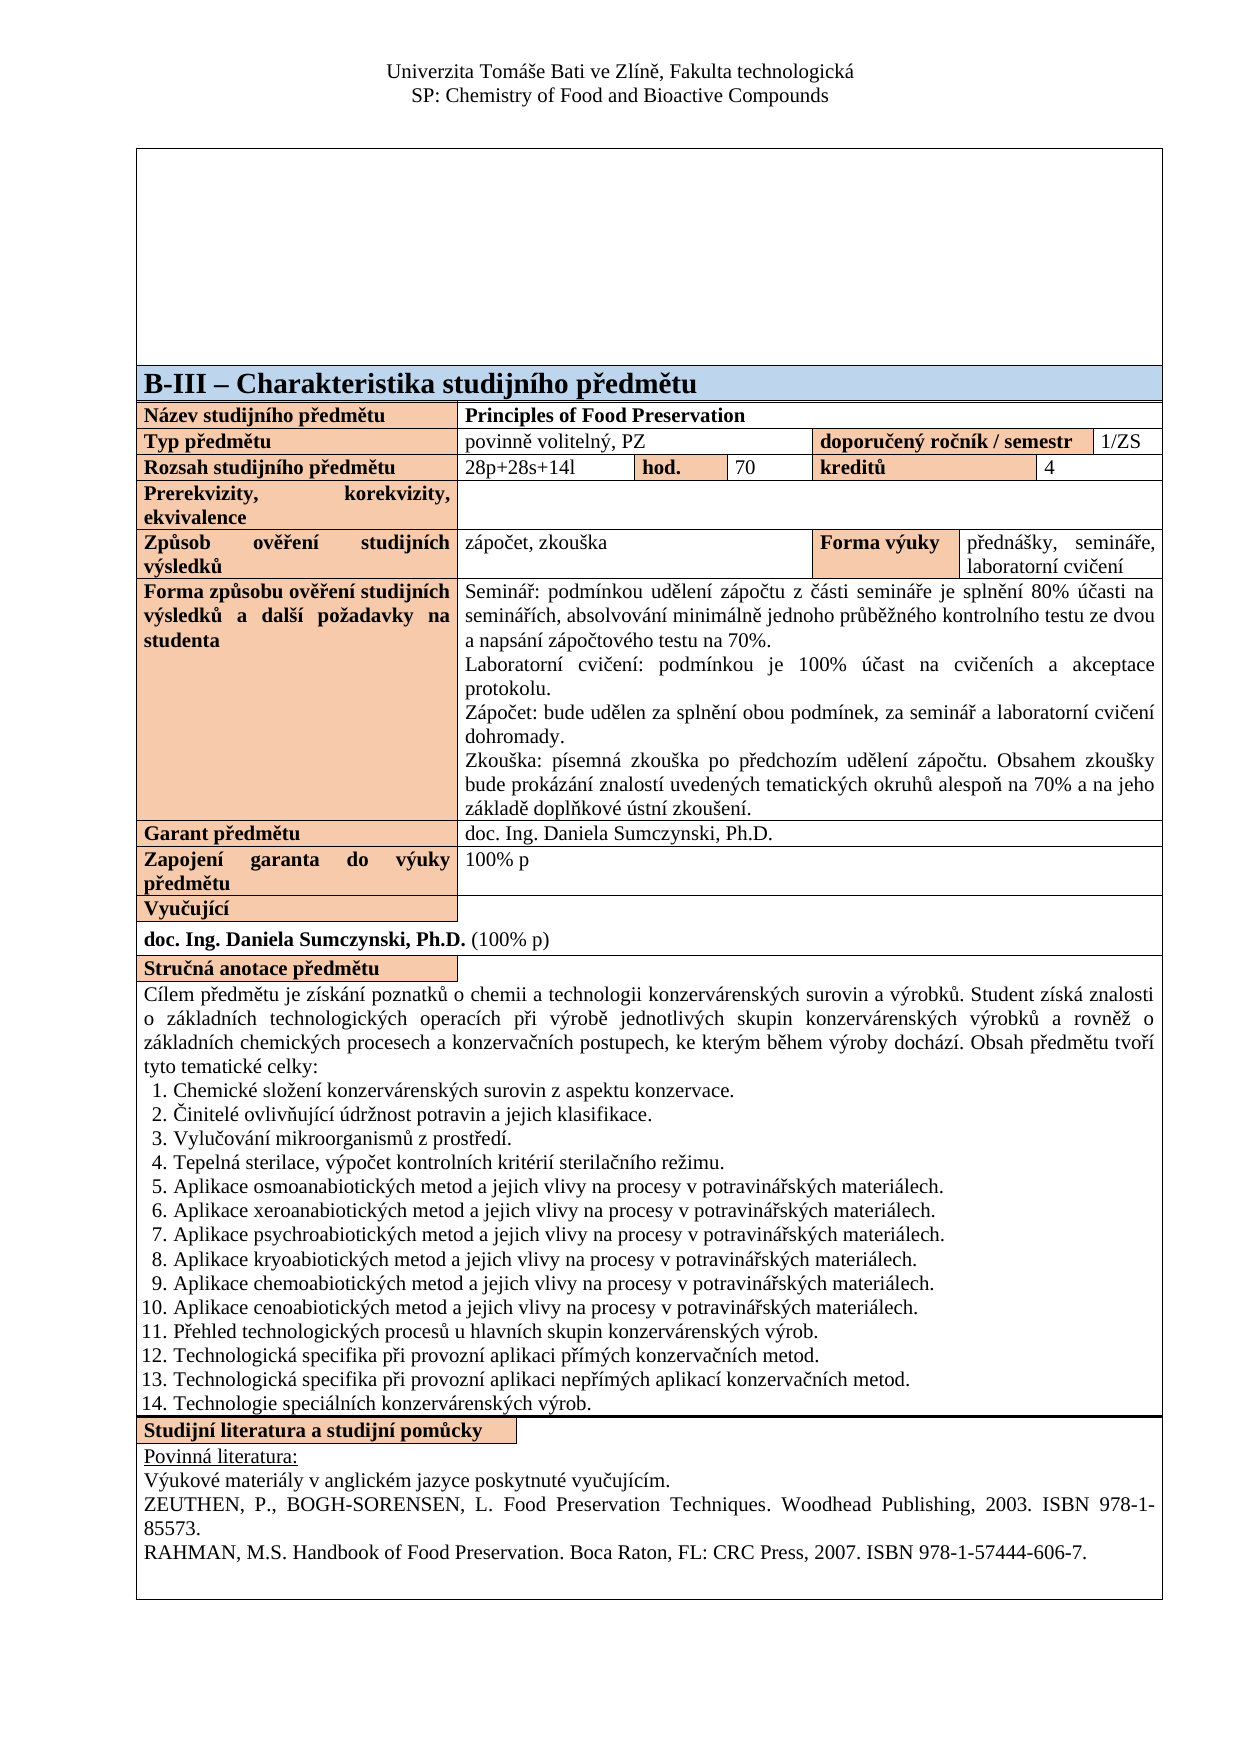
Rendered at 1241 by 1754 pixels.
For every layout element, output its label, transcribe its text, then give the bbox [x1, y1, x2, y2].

table_cell zápočet, zkouška [458, 530, 812, 578]
table_cell doc. Ing. Daniela Sumczynski, Ph.D. [458, 821, 1162, 846]
table_cell hod. [635, 455, 727, 480]
table_cell Stručná anotace předmětu [137, 956, 457, 981]
table_cell 1/ZS [1094, 429, 1162, 454]
table_cell Název studijního předmětu [137, 403, 457, 428]
table_cell přednášky, semináře, laboratorní cvičení [960, 530, 1162, 578]
table_cell doc. Ing. Daniela Sumczynski, Ph.D. (100% p) [137, 921, 1162, 955]
table_cell 28p+28s+14l [458, 455, 634, 480]
table_cell [458, 896, 1162, 921]
table_cell Forma způsobu ověření studijních výsledků a další požadavky na studenta [137, 579, 457, 820]
table_cell 70 [728, 455, 812, 480]
table_cell [517, 1418, 1162, 1443]
table_cell 4 [1037, 455, 1162, 480]
table_cell Forma výuky [813, 530, 959, 578]
table_cell 100% p [458, 847, 1162, 895]
table_cell Studijní literatura a studijní pomůcky [137, 1418, 516, 1443]
table_cell Vyučující [137, 896, 457, 921]
table_cell kreditů [813, 455, 1036, 480]
table_cell Typ předmětu [137, 429, 457, 454]
table_cell B-III – Charakteristika studijního předmětu [137, 366, 1162, 400]
table_cell Prerekvizity, korekvizity, ekvivalence [137, 481, 457, 529]
table_cell [458, 481, 1162, 529]
table_cell Zapojení garanta do výuky předmětu [137, 847, 457, 895]
table_cell [458, 956, 1162, 981]
table_cell [137, 149, 1162, 365]
table_cell Principles of Food Preservation [458, 403, 1162, 428]
table_cell doporučený ročník / semestr [813, 429, 1093, 454]
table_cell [137, 1443, 1162, 1599]
table_cell Způsob ověření studijních výsledků [137, 530, 457, 578]
table_cell Garant předmětu [137, 821, 457, 846]
table_cell Seminář: podmínkou udělení zápočtu z části semináře je splnění 80% účasti na seminářích, absolvování minimálně jednoho průběžného kontrolního testu ze dvou a napsání zápočtového testu na 70%. Laboratorní cvičení: podmínkou je 100% účast na cvičeních a akceptace protokolu. Zápočet: bude udělen za splnění obou podmínek, za seminář a laboratorní cvičení dohromady. Zkouška: písemná zkouška po předchozím udělení zápočtu. Obsahem zkoušky bude prokázání znalostí uvedených tematických okruhů alespoň na 70% a na jeho základě doplňkové ústní zkoušení. [458, 579, 1162, 820]
table_cell Cílem předmětu je získání poznatků o chemii a technologii konzervárenských surovin a výrobků. Student získá znalosti o základních technologických operacích při výrobě jednotlivých skupin konzervárenských výrobků a rovněž o základních chemických procesech a konzervačních postupech, ke kterým během výroby dochází. Obsah předmětu tvoří tyto tematické celky: Chemické složení konzervárenských surovin z aspektu konzervace. Činitelé ovlivňující údržnost potravin a jejich klasifikace. Vylučování mikroorganismů z prostředí. Tepelná sterilace, výpočet kontrolních kritérií sterilačního režimu. Aplikace osmoanabiotických metod a jejich vlivy na procesy v potravinářských materiálech. Aplikace xeroanabiotických metod a jejich vlivy na procesy v potravinářských materiálech. Aplikace psychroabiotických metod a jejich vlivy na procesy v potravinářských materiálech. Aplikace kryoabiotických metod a jejich vlivy na procesy v potravinářských materiálech. Aplikace chemoabiotických metod a jejich vlivy na procesy v potravinářských materiálech. Aplikace cenoabiotických metod a jejich vlivy na procesy v potravinářských materiálech. Přehled technologických procesů u hlavních skupin konzervárenských výrob. Technologická specifika při provozní aplikaci přímých konzervačních metod. Technologická specifika při provozní aplikaci nepřímých aplikací konzervačních metod. Technologie speciálních konzervárenských výrob. [137, 981, 1162, 1415]
table_cell povinně volitelný, PZ [458, 429, 812, 454]
table_cell Rozsah studijního předmětu [137, 455, 457, 480]
